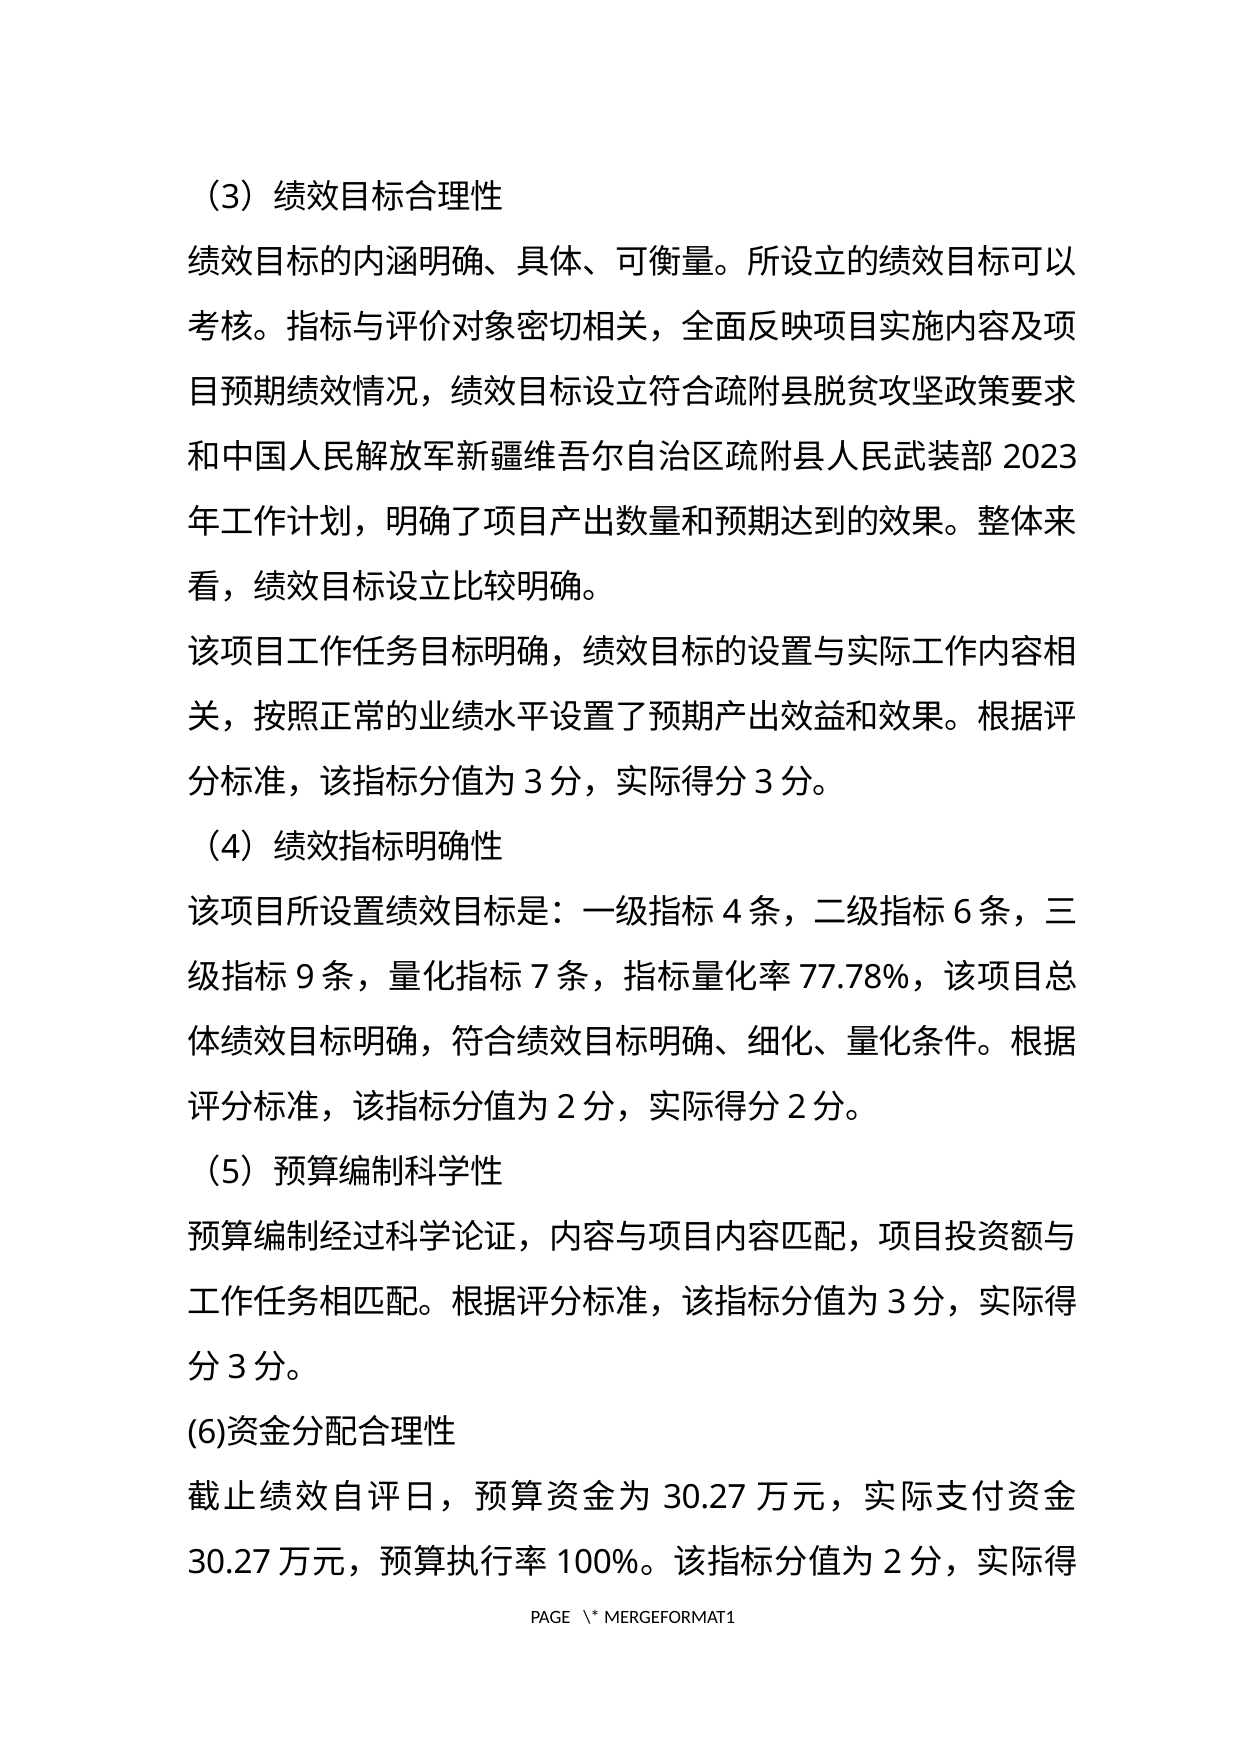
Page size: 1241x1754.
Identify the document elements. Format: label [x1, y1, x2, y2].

text [187, 162, 1078, 1592]
